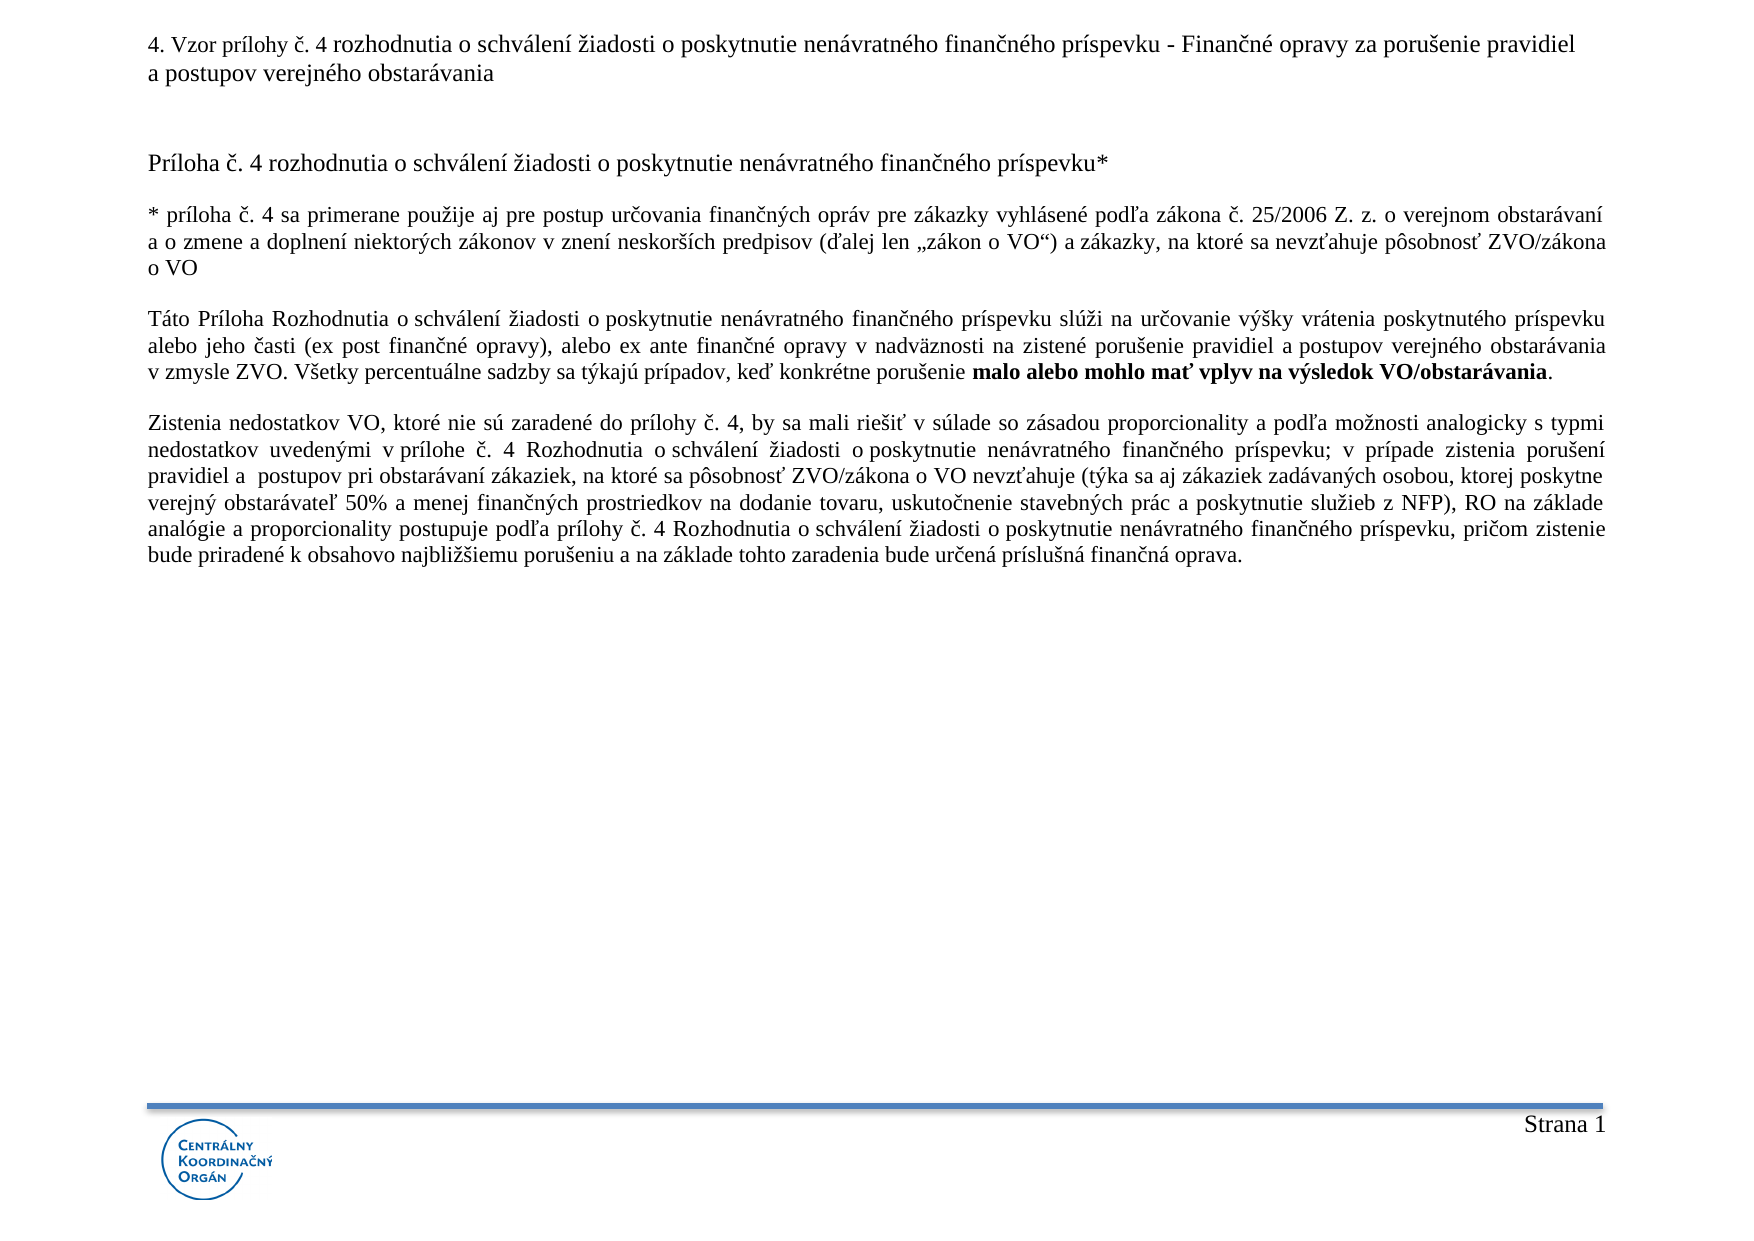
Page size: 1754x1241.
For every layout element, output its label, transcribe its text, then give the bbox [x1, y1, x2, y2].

picture [159, 1117, 272, 1199]
text Príloha č. 4 rozhodnutia o schválení žiadosti o poskytnutie nenávratného finančného príspevku* [148, 148, 1606, 176]
text * príloha č. 4 sa primerane použije aj pre postup určovania finančných opráv pre zákazky vyhlásené podľa zákona č. 25/2006 Z. z. o verejnom obstarávaní a o zmene a doplnení niektorých zákonov v znení neskorších predpisov (ďalej len „zákon o VO“) a zákazky, na ktoré sa nevzťahuje pôsobnosť ZVO/zákona o VO [148, 201, 1606, 280]
text Táto Príloha Rozhodnutia o schválení žiadosti o poskytnutie nenávratného finančného príspevku slúži na určovanie výšky vrátenia poskytnutého príspevku alebo jeho časti (ex post finančné opravy), alebo ex ante finančné opravy v nadväznosti na zistené porušenie pravidiel a postupov verejného obstarávania v zmysle ZVO. Všetky percentuálne sadzby sa týkajú prípadov, keď konkrétne porušenie malo alebo mohlo mať vplyv na výsledok VO/obstarávania. [148, 305, 1606, 384]
text Zistenia nedostatkov VO, ktoré nie sú zaradené do prílohy č. 4, by sa mali riešiť v súlade so zásadou proporcionality a podľa možnosti analogicky s typmi nedostatkov uvedenými v prílohe č. 4 Rozhodnutia o schválení žiadosti o poskytnutie nenávratného finančného príspevku; v prípade zistenia porušení pravidiel a postupov pri obstarávaní zákaziek, na ktoré sa pôsobnosť ZVO/zákona o VO nevzťahuje (týka sa aj zákaziek zadávaných osobou, ktorej poskytne verejný obstarávateľ 50% a menej finančných prostriedkov na dodanie tovaru, uskutočnenie stavebných prác a poskytnutie služieb z NFP), RO na základe analógie a proporcionality postupuje podľa prílohy č. 4 Rozhodnutia o schválení žiadosti o poskytnutie nenávratného finančného príspevku, pričom zistenie bude priradené k obsahovo najbližšiemu porušeniu a na základe tohto zaradenia bude určená príslušná finančná oprava. [148, 409, 1606, 568]
